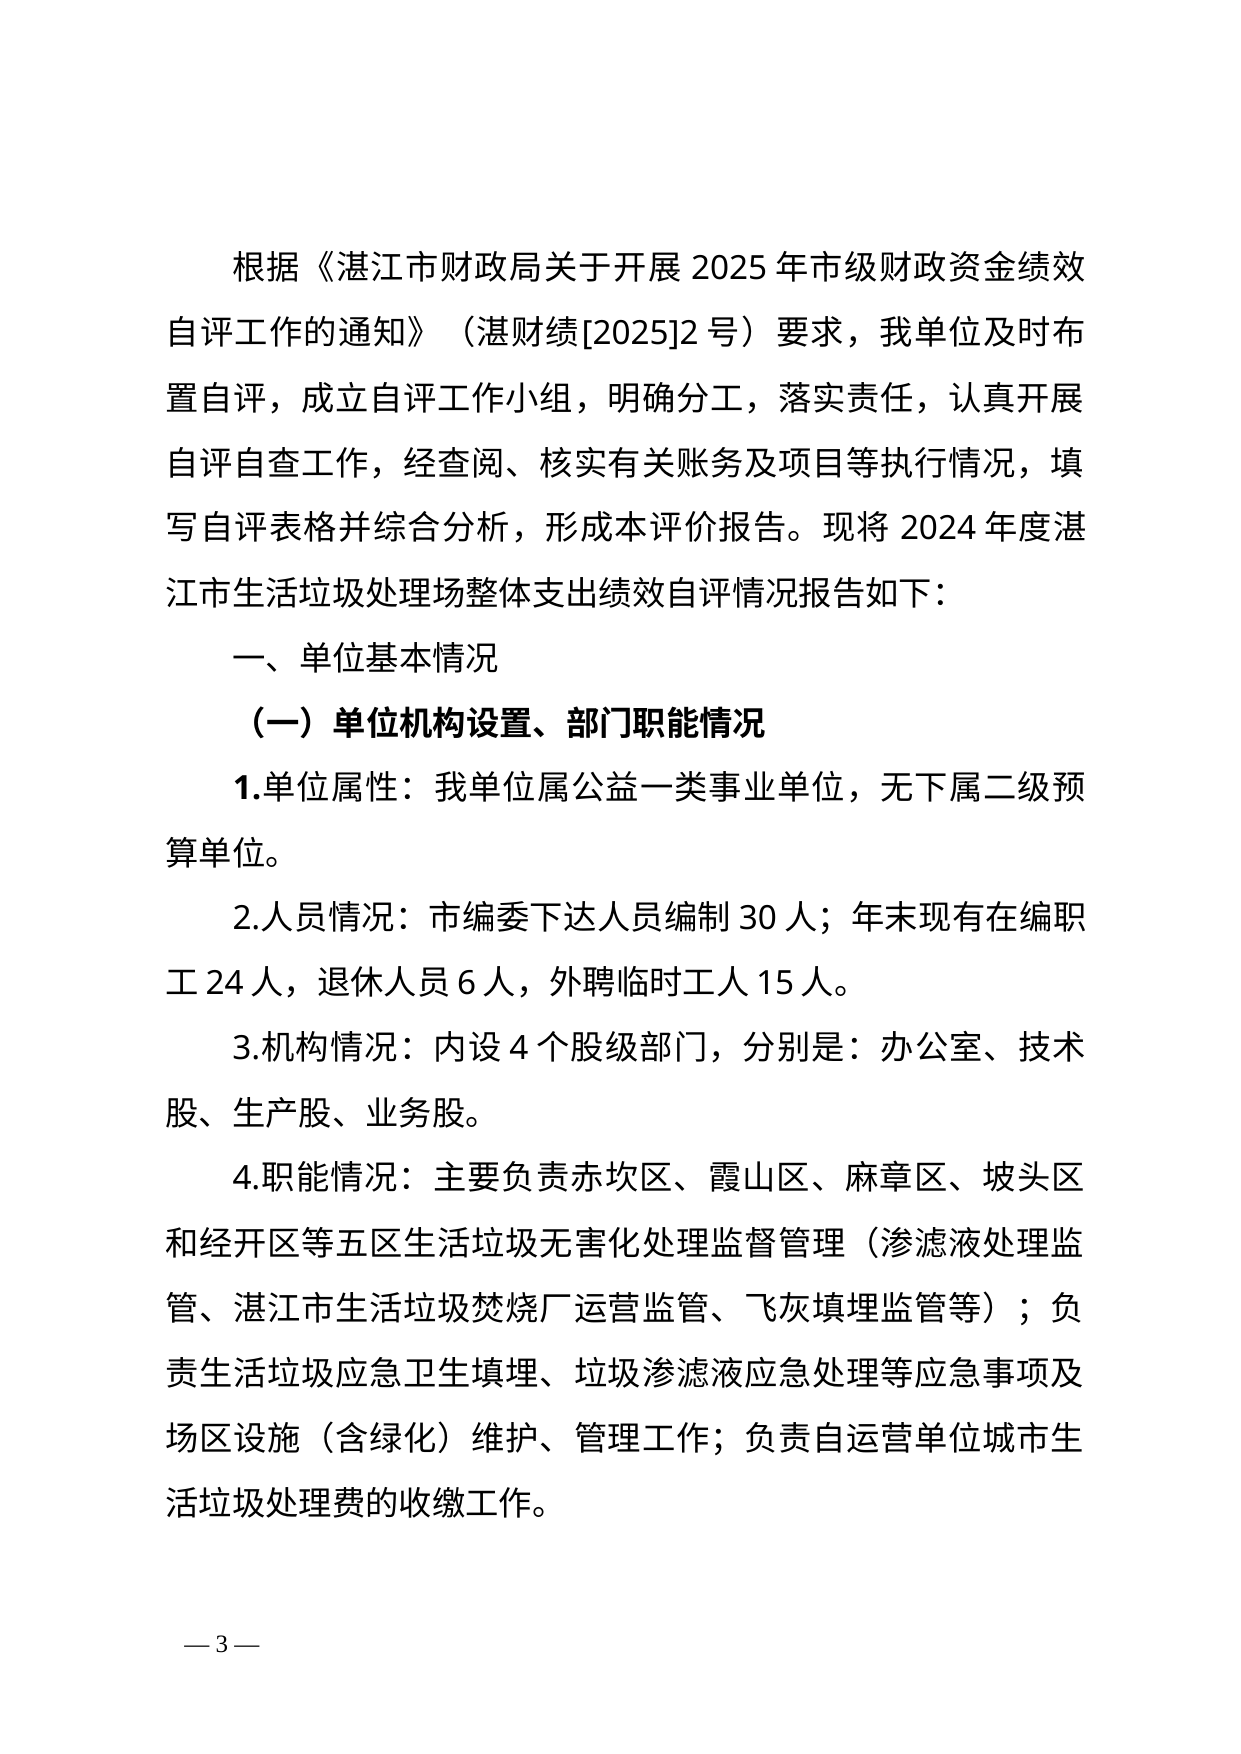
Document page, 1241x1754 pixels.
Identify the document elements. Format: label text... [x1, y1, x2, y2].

text 4.职能情况：主要负责赤坎区、霞山区、麻章区、坡头区和经开区等五区生活垃圾无害化处理监督管理（渗滤液处理监管、湛江市生活垃圾焚烧厂运营监管、飞灰填埋监管等）；负责生活垃圾应急卫生填埋、垃圾渗滤液应急处理等应急事项及场区设施（含绿化）维护、管理工作；负责自运营单位城市生活垃圾处理费的收缴工作。 [165, 1143, 1087, 1533]
text 2.人员情况：市编委下达人员编制30人；年末现有在编职工24人，退休人员6人，外聘临时工人15人。 [165, 883, 1087, 1013]
text 根据《湛江市财政局关于开展2025年市级财政资金绩效自评工作的通知》（湛财绩[2025]2号）要求，我单位及时布置自评，成立自评工作小组，明确分工，落实责任，认真开展自评自查工作，经查阅、核实有关账务及项目等执行情况，填写自评表格并综合分析，形成本评价报告。现将2024年度湛江市生活垃圾处理场整体支出绩效自评情况报告如下： [165, 233, 1087, 623]
list 单位基本情况 [165, 623, 1087, 688]
text 1.单位属性：我单位属公益一类事业单位，无下属二级预算单位。 [165, 753, 1087, 883]
text （一）单位机构设置、部门职能情况 [165, 688, 1087, 753]
text 3.机构情况：内设4个股级部门，分别是：办公室、技术股、生产股、业务股。 [165, 1013, 1087, 1143]
